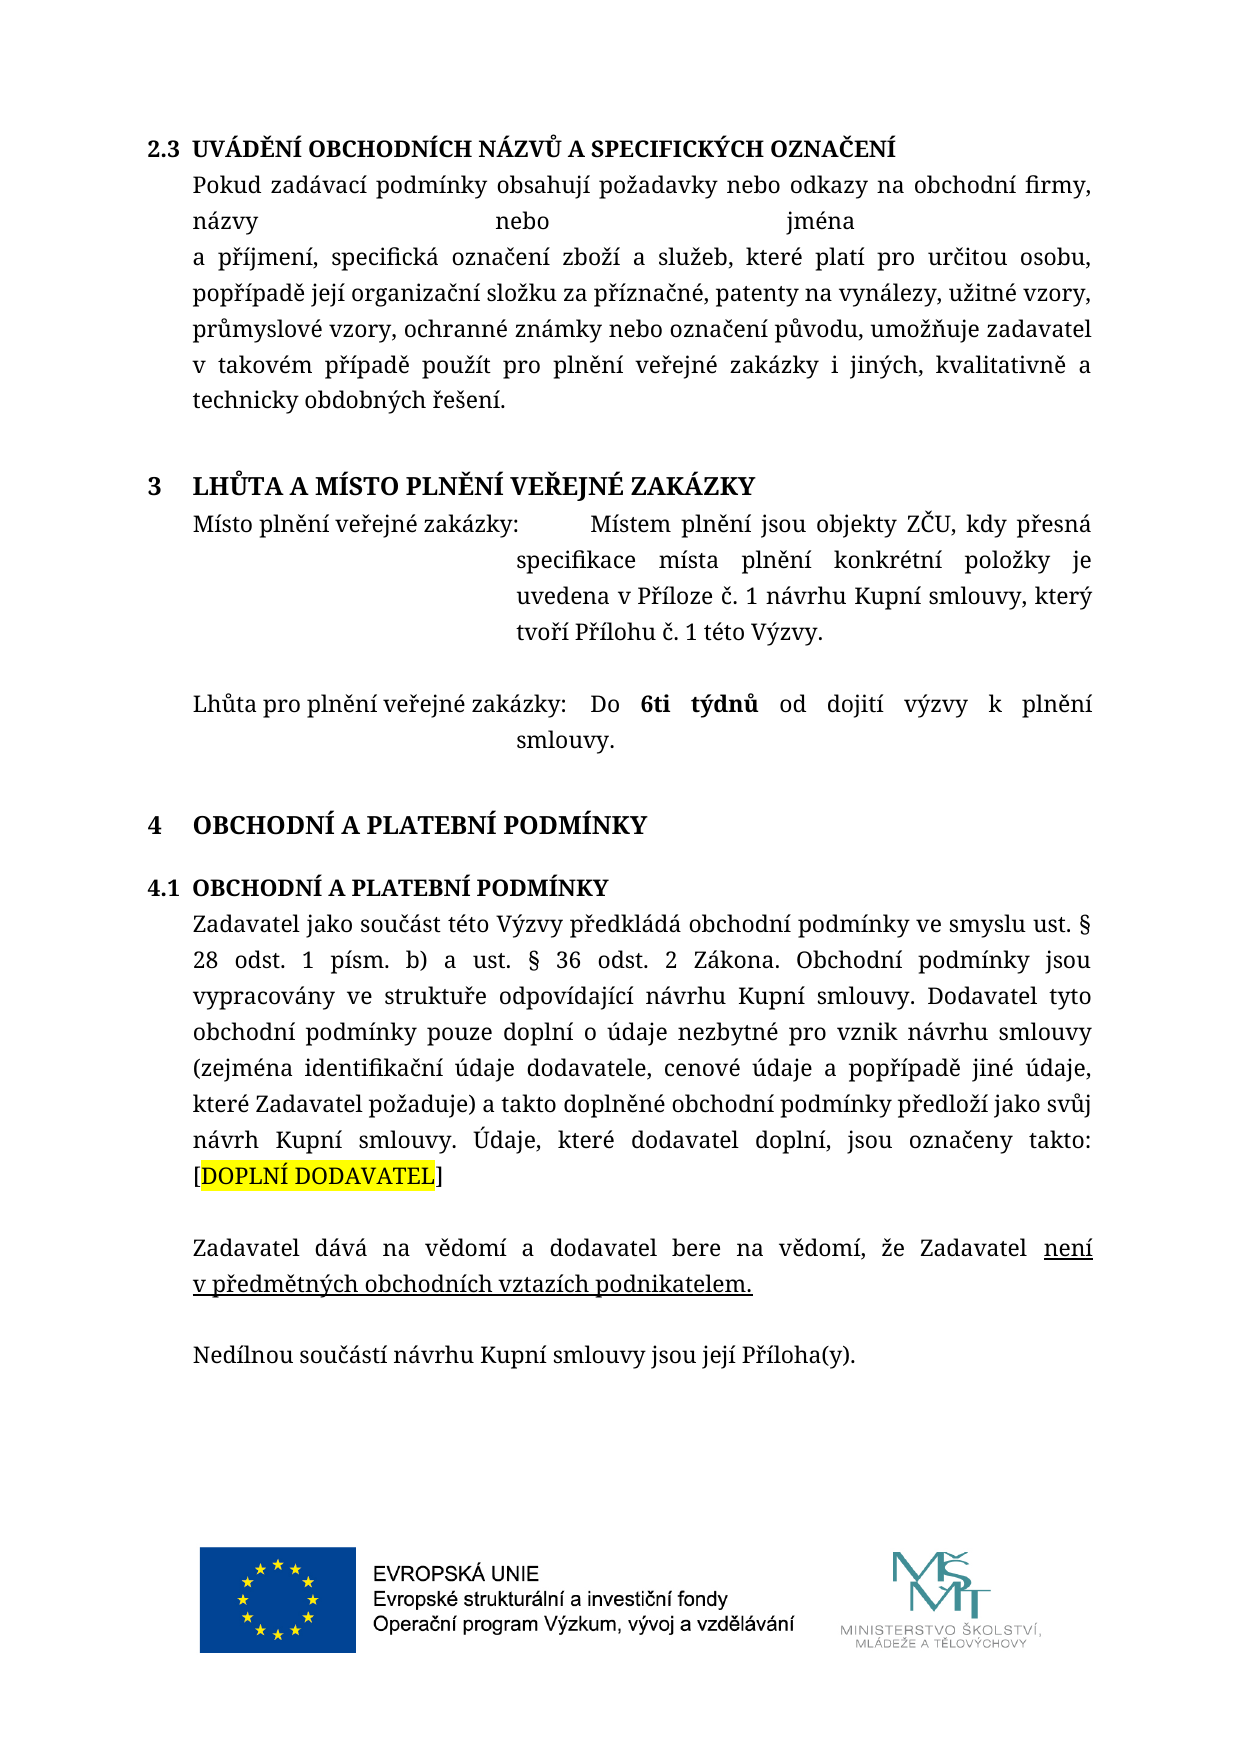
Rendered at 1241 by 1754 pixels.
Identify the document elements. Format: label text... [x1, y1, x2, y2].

subtitle OBCHODNÍ A PLATEBNÍ PODMÍNKY [147, 872, 1093, 903]
text Zadavatel dává na vědomí a dodavatel bere na vědomí, že Zadavatel není v předmětných obchodních vztazích podnikatelem. [193, 1232, 1093, 1299]
text Nedílnou součástí návrhu Kupní smlouvy jsou její Příloha(y). [193, 1339, 1093, 1371]
subtitle UVÁDĚNÍ OBCHODNÍCH NÁZVŮ A SPECIFICKÝCH OZNAČENÍ [147, 133, 1093, 164]
picture [147, 1495, 1093, 1705]
subtitle OBCHODNÍ A PLATEBNÍ PODMÍNKY [148, 808, 1093, 842]
text Pokud zadávací podmínky obsahují požadavky nebo odkazy na obchodní firmy, názvy nebo jména a příjmení, specifická označení zboží a služeb, které platí pro určitou osobu, popřípadě její organizační složku za příznačné, patenty na vynálezy, užitné vzory, průmyslové vzory, ochranné známky nebo označení původu, umožňuje zadavatel v takovém případě použít pro plnění veřejné zakázky i jiných, kvalitativně a technicky obdobných řešení. [192, 169, 1093, 416]
text Místo plnění veřejné zakázky: Místem plnění jsou objekty ZČU, kdy přesná specifikace místa plnění konkrétní položky je uvedena v Příloze č. 1 návrhu Kupní smlouvy, který tvoří Přílohu č. 1 této Výzvy. [193, 508, 1093, 647]
subtitle LHŮTA A MÍSTO PLNĚNÍ VEŘEJNÉ ZAKÁZKY [148, 469, 1093, 503]
text Lhůta pro plnění veřejné zakázky: Do 6ti týdnů od dojití výzvy k plnění smlouvy. [193, 688, 1093, 755]
text Zadavatel jako součást této Výzvy předkládá obchodní podmínky ve smyslu ust. § 28 odst. 1 písm. b) a ust. § 36 odst. 2 Zákona. Obchodní podmínky jsou vypracovány ve struktuře odpovídající návrhu Kupní smlouvy. Dodavatel tyto obchodní podmínky pouze doplní o údaje nezbytné pro vznik návrhu smlouvy (zejména identifikační údaje dodavatele, cenové údaje a popřípadě jiné údaje, které Zadavatel požaduje) a takto doplněné obchodní podmínky předloží jako svůj návrh Kupní smlouvy. Údaje, které dodavatel doplní, jsou označeny takto: [DOPLNÍ DODAVATEL] [193, 908, 1093, 1191]
